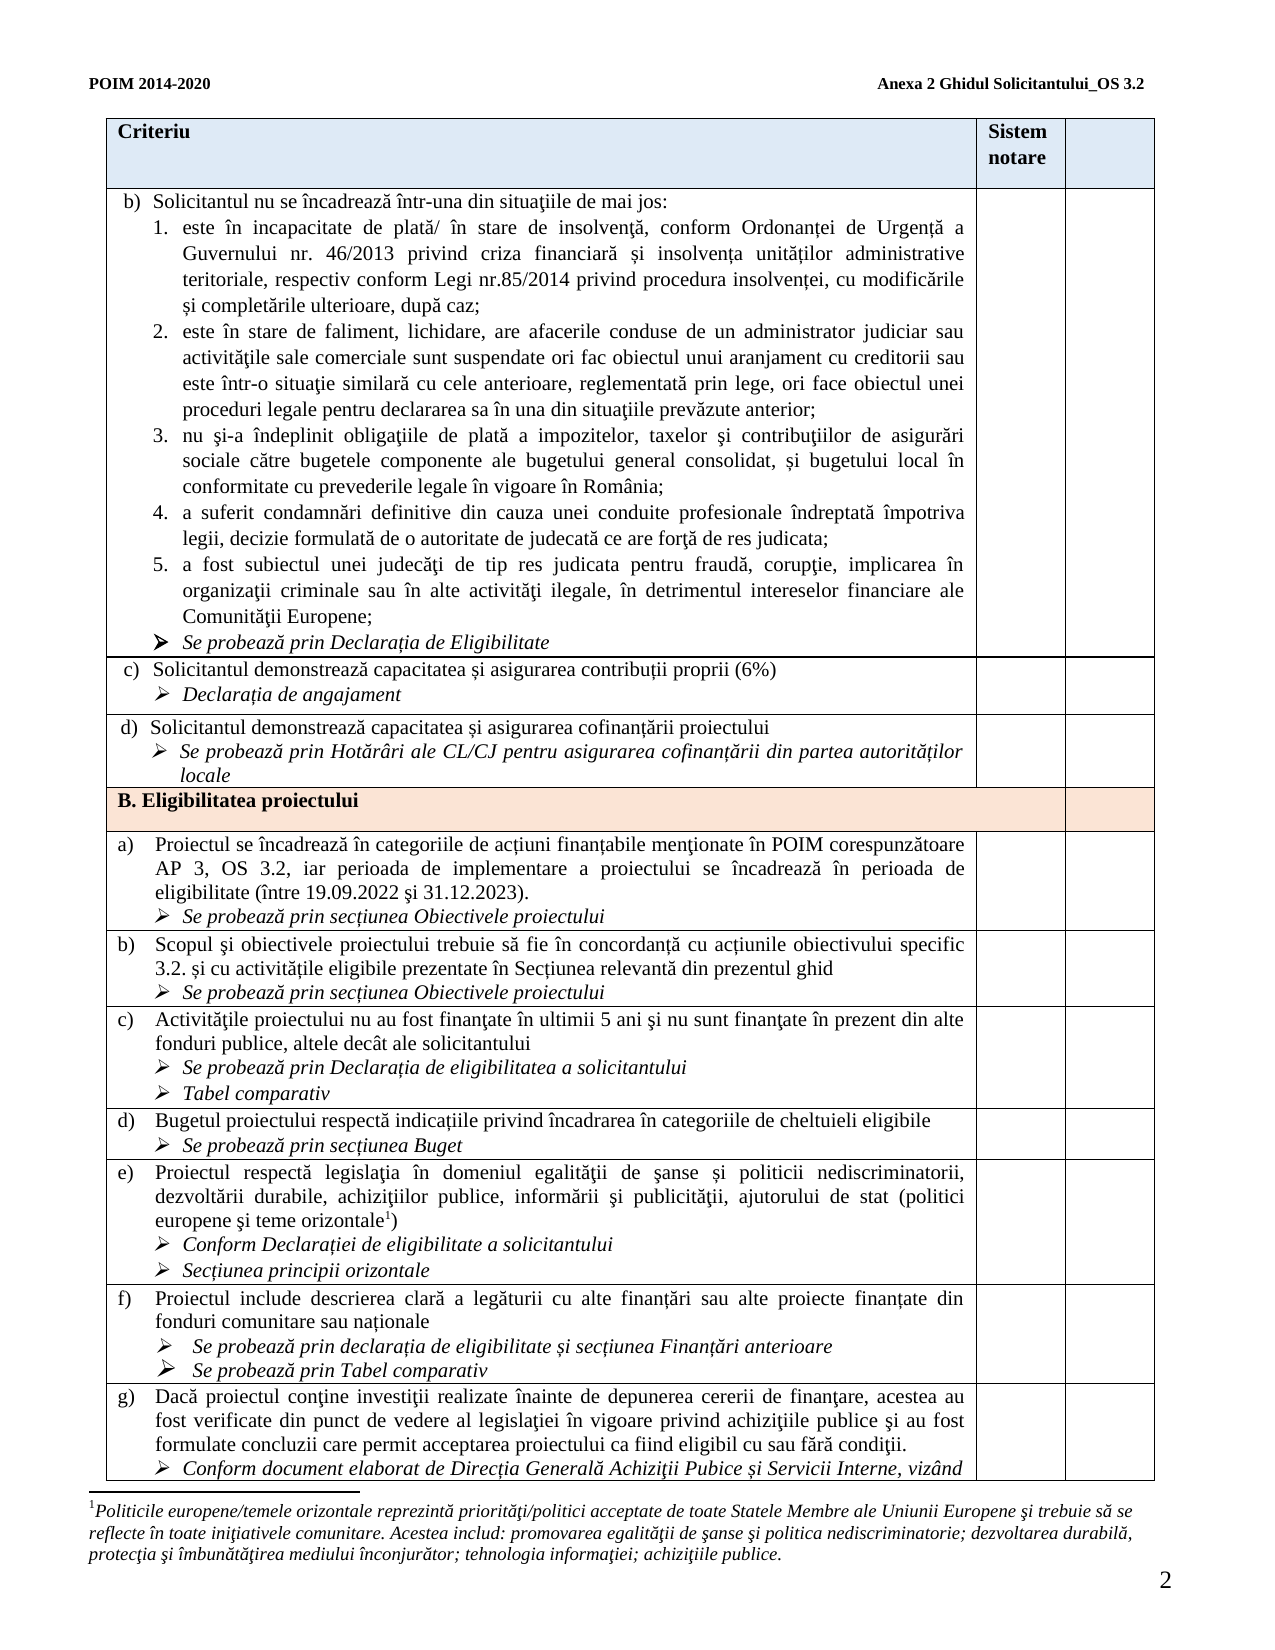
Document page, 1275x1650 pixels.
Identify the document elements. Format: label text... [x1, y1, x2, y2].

table_cell [977, 715, 1065, 787]
table_cell [977, 1285, 1065, 1382]
table_cell [1066, 1007, 1154, 1107]
table_cell B. Eligibilitatea proiectului [107, 788, 1065, 831]
table_cell Activităţile proiectului nu au fost finanţate în ultimii 5 ani şi nu sunt finanţate în prezent din alte fonduri publice, altele decât ale solicitantului Se probează prin Declarația de eligibilitatea a solicitantului Tabel comparativ [107, 1007, 976, 1107]
table_header Sistem notare [977, 119, 1065, 188]
table_header Criteriu [107, 119, 976, 188]
table_cell [977, 832, 1065, 930]
table_cell [977, 931, 1065, 1006]
table_cell [1066, 1384, 1154, 1480]
table_cell Scopul şi obiectivele proiectului trebuie să fie în concordanță cu acțiunile obiectivului specific 3.2. și cu activitățile eligibile prezentate în Secțiunea relevantă din prezentul ghid Se probează prin secțiunea Obiectivele proiectului [107, 931, 976, 1006]
table_cell Proiectul se încadrează în categoriile de acțiuni finanțabile menţionate în POIM corespunzătoare AP 3, OS 3.2, iar perioada de implementare a proiectului se încadrează în perioada de eligibilitate (între 19.09.2022 şi 31.12.2023). Se probează prin secțiunea Obiectivele proiectului [107, 832, 976, 930]
table_cell [1066, 1109, 1154, 1159]
table_cell [977, 1109, 1065, 1159]
table_cell Bugetul proiectului respectă indicațiile privind încadrarea în categoriile de cheltuieli eligibile Se probează prin secțiunea Buget [107, 1109, 976, 1159]
table_cell [1066, 658, 1154, 713]
table_cell Solicitantul demonstrează capacitatea și asigurarea contribuții proprii (6%) Declarația de angajament [107, 658, 976, 713]
table_cell [1066, 1160, 1154, 1284]
table_cell [1066, 931, 1154, 1006]
table_cell [977, 658, 1065, 713]
table_cell Proiectul include descrierea clară a legăturii cu alte finanțări sau alte proiecte finanțate din fonduri comunitare sau naționale Se probează prin declarația de eligibilitate și secțiunea Finanțări anterioare Se probează prin Tabel comparativ [107, 1285, 976, 1382]
table_cell [977, 1384, 1065, 1480]
table_cell [1066, 189, 1154, 656]
table_cell Solicitantul demonstrează capacitatea și asigurarea cofinanțării proiectului Se probează prin Hotărâri ale CL/CJ pentru asigurarea cofinanțării din partea autorităților locale [107, 715, 976, 787]
table_cell [977, 189, 1065, 656]
table_cell Solicitantul nu se încadrează într-una din situaţiile de mai jos: este în incapacitate de plată/ în stare de insolvenţă, conform Ordonanței de Urgență a Guvernului nr. 46/2013 privind criza financiară și insolvența unităților administrative teritoriale, respectiv conform Legi nr.85/2014 privind procedura insolvenței, cu modificările și completările ulterioare, după caz; este în stare de faliment, lichidare, are afacerile conduse de un administrator judiciar sau activităţile sale comerciale sunt suspendate ori fac obiectul unui aranjament cu creditorii sau este într-o situaţie similară cu cele anterioare, reglementată prin lege, ori face obiectul unei proceduri legale pentru declararea sa în una din situaţiile prevăzute anterior; nu şi-a îndeplinit obligaţiile de plată a impozitelor, taxelor şi contribuţiilor de asigurări sociale către bugetele componente ale bugetului general consolidat, și bugetului local în conformitate cu prevederile legale în vigoare în România; a suferit condamnări definitive din cauza unei conduite profesionale îndreptată împotriva legii, decizie formulată de o autoritate de judecată ce are forţă de res judicata; a fost subiectul unei judecăţi de tip res judicata pentru fraudă, corupţie, implicarea în organizaţii criminale sau în alte activităţi ilegale, în detrimentul intereselor financiare ale Comunităţii Europene; Se probează prin Declarația de Eligibilitate [107, 189, 976, 656]
table_cell [977, 1160, 1065, 1284]
table_cell Proiectul respectă legislaţia în domeniul egalităţii de şanse și politicii nediscriminatorii, dezvoltării durabile, achiziţiilor publice, informării şi publicităţii, ajutorului de stat (politici europene şi teme orizontale) Conform Declarației de eligibilitate a solicitantului Secțiunea principii orizontale [107, 1160, 976, 1284]
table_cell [107, 1384, 976, 1480]
table_cell [1066, 715, 1154, 787]
table_cell [1066, 832, 1154, 930]
table_cell [1066, 1285, 1154, 1382]
table_header [1066, 119, 1154, 188]
table_cell [1066, 788, 1154, 831]
table_cell [977, 1007, 1065, 1107]
